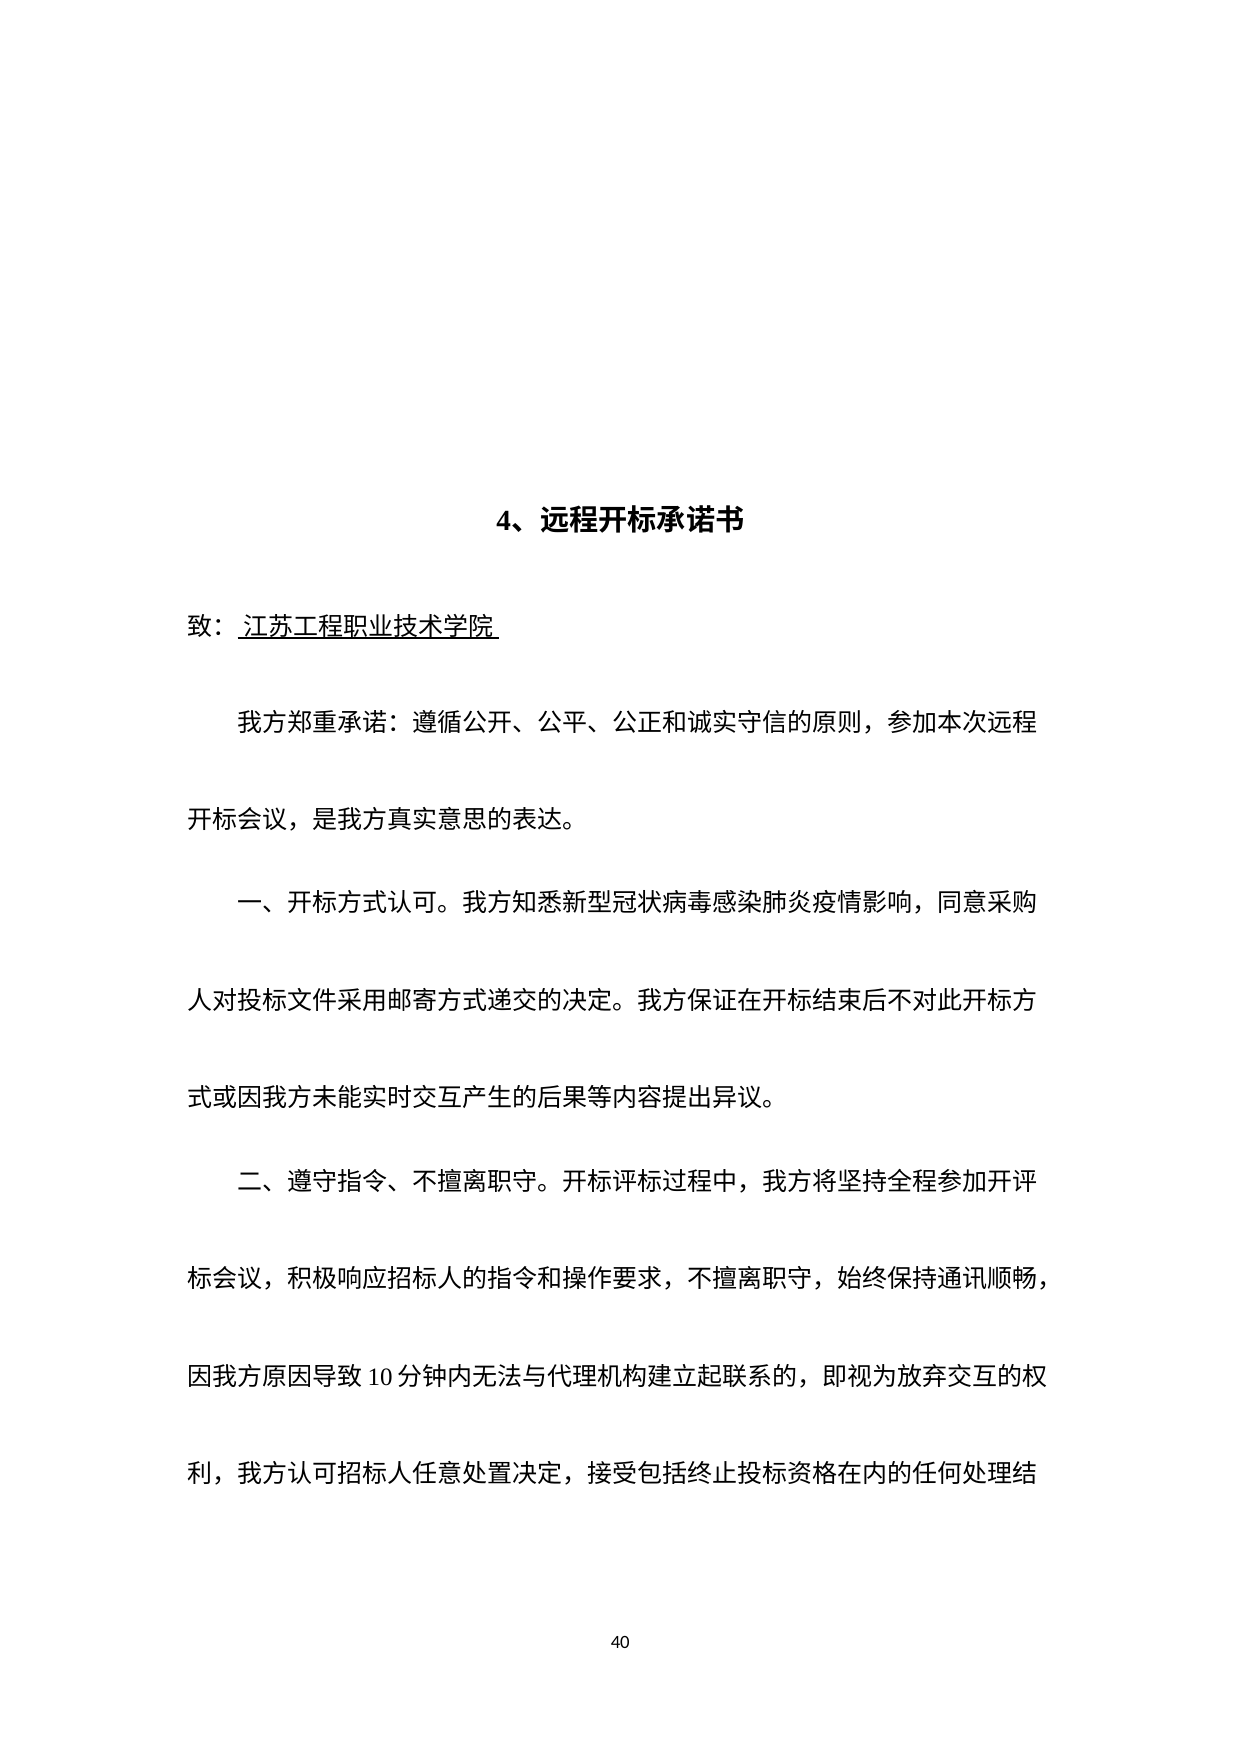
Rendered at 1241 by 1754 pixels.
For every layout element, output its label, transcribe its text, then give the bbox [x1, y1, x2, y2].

text 一、开标方式认可。我方知悉新型冠状病毒感染肺炎疫情影响，同意采购人对投标文件采用邮寄方式递交的决定。我方保证在开标结束后不对此开标方式或因我方未能实时交互产生的后果等内容提出异议。 [187, 868, 1053, 1128]
text 我方郑重承诺：遵循公开、公平、公正和诚实守信的原则，参加本次远程开标会议，是我方真实意思的表达。 [187, 688, 1053, 850]
text 4、远程开标承诺书 [187, 487, 1053, 541]
text 致： 江苏工程职业技术学院 [187, 613, 1053, 641]
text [187, 1147, 1053, 1504]
